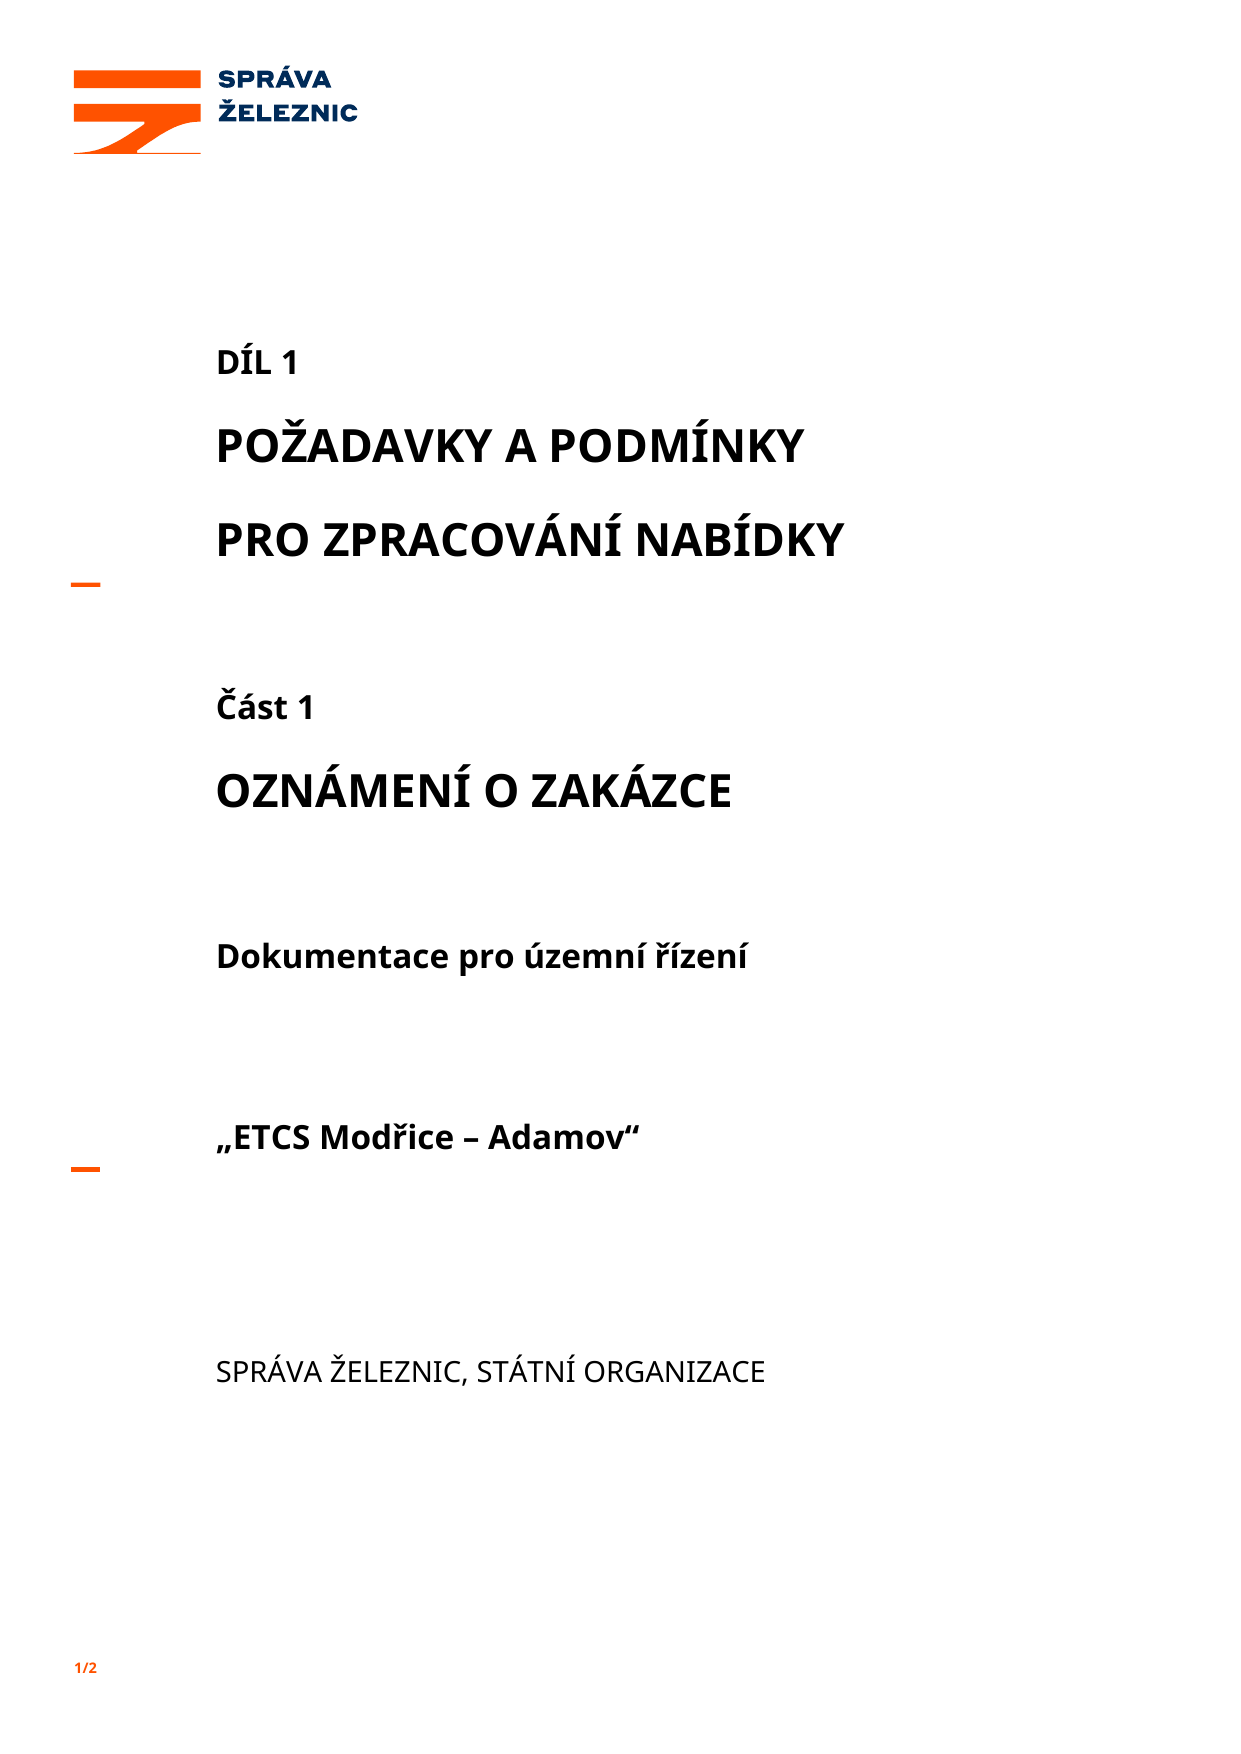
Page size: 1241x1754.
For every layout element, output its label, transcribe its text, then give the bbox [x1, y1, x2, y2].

text Část 1 [216, 684, 1122, 729]
text DÍL 1 [216, 339, 1122, 384]
text „ETCS Modřice – Adamov“ [216, 1114, 1122, 1159]
text SPRÁVA ŽELEZNIC, STÁTNÍ ORGANIZACE [216, 1351, 1122, 1391]
text POŽADAVKY A PODMÍNKY [216, 414, 1122, 476]
text Dokumentace pro územní řízení [216, 933, 1122, 978]
text OZNÁMENÍ O ZAKÁZCE [216, 759, 1122, 821]
text PRO ZPRACOVÁNÍ NABÍDKY [216, 507, 1122, 570]
